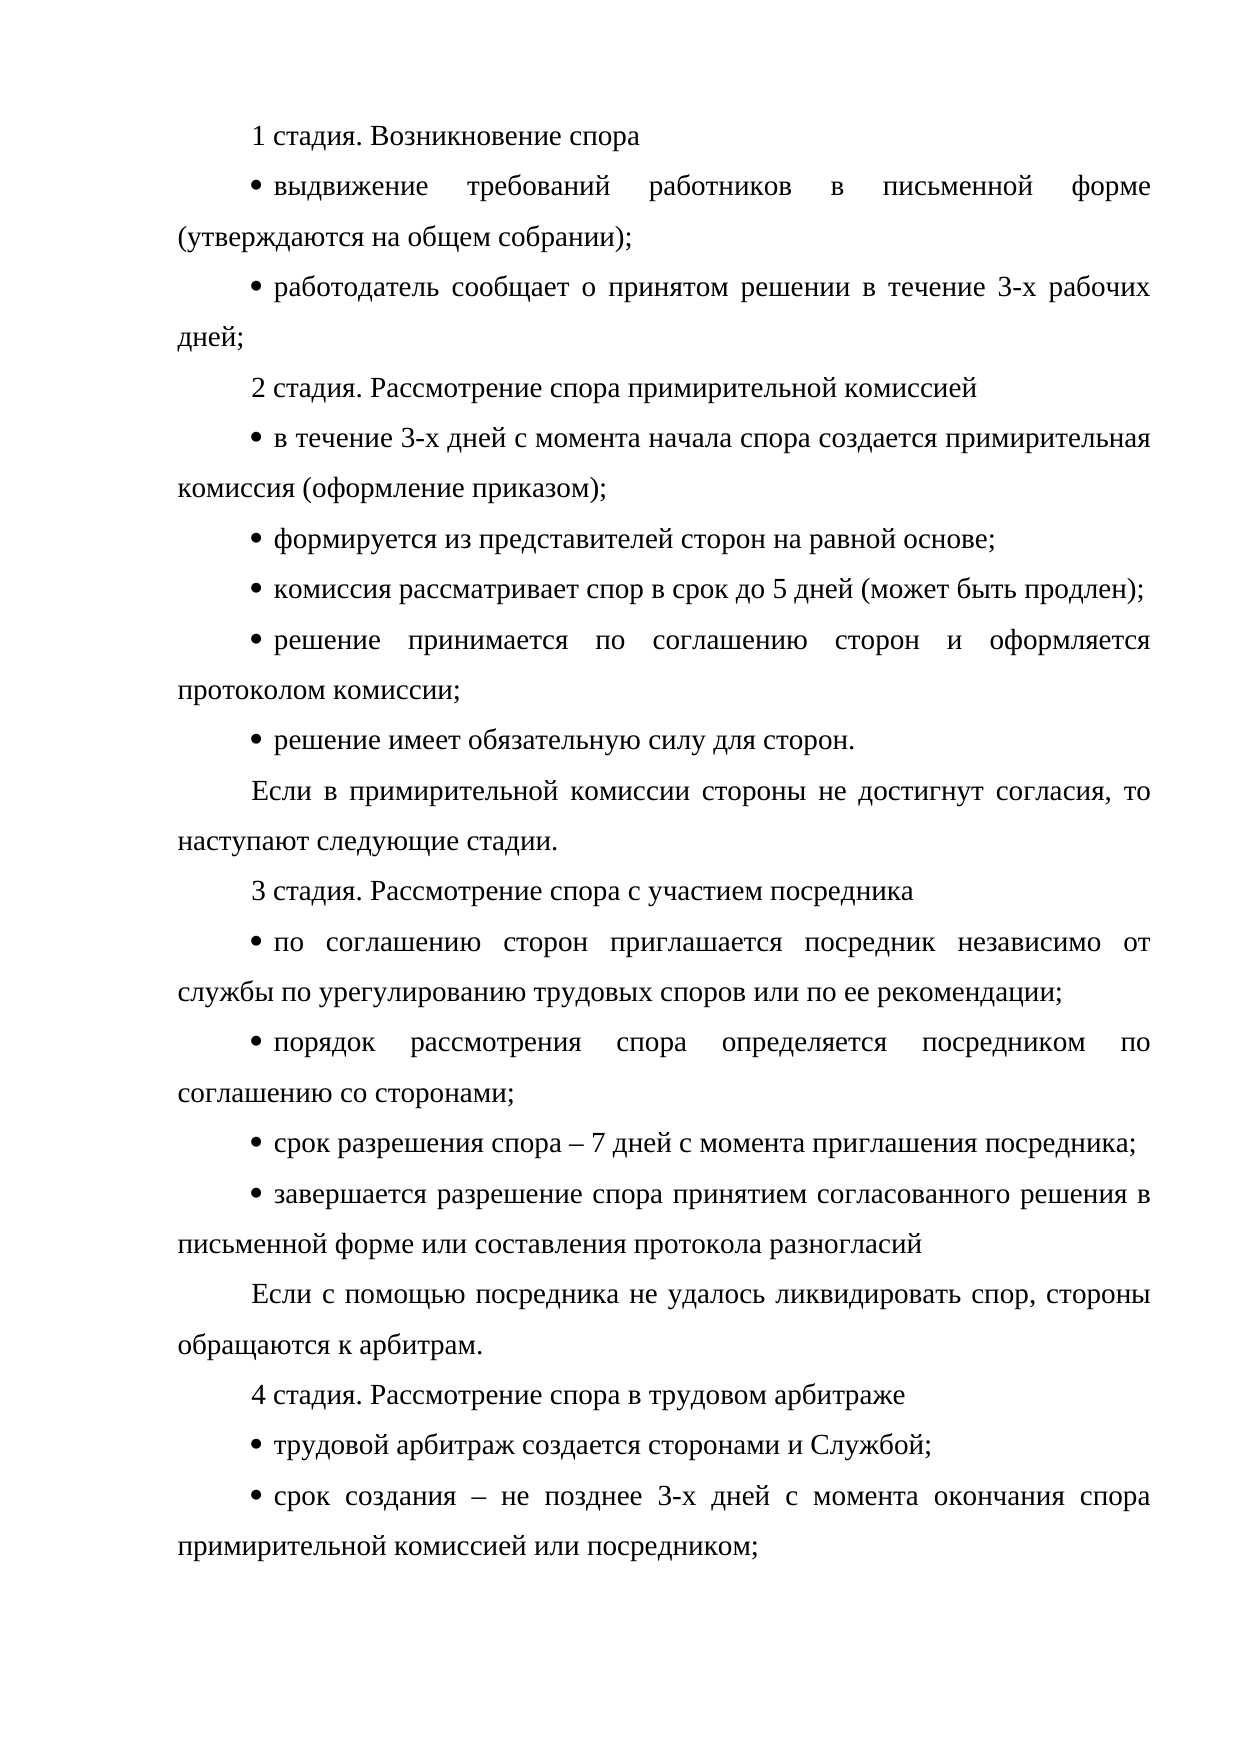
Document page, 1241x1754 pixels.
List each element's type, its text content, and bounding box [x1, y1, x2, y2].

text 2 стадия. Рассмотрение спора примирительной комиссией [177, 370, 1152, 403]
text 4 стадия. Рассмотрение спора в трудовом арбитраже [177, 1377, 1152, 1411]
list формируется из представителей сторон на равной основе; [177, 521, 1152, 554]
text Если в примирительной комиссии стороны не достигнут согласия, то наступают следующие стадии. [177, 773, 1152, 857]
list комиссия рассматривает спор в срок до 5 дней (может быть продлен); [177, 571, 1152, 605]
list в течение 3-х дней с момента начала спора создается примирительная комиссия (оформление приказом); [177, 420, 1152, 504]
list порядок рассмотрения спора определяется посредником по соглашению со сторонами; [177, 1024, 1152, 1108]
list по соглашению сторон приглашается посредник независимо от службы по урегулированию трудовых споров или по ее рекомендации; [177, 924, 1152, 1008]
list решение имеет обязательную силу для сторон. [177, 722, 1152, 756]
text Если с помощью посредника не удалось ликвидировать спор, стороны обращаются к арбитрам. [177, 1276, 1152, 1360]
list срок создания – не позднее 3-х дней с момента окончания спора примирительной комиссией или посредником; [177, 1478, 1152, 1562]
list завершается разрешение спора принятием согласованного решения в письменной форме или составления протокола разногласий [177, 1176, 1152, 1260]
list срок разрешения спора – 7 дней с момента приглашения посредника; [177, 1125, 1152, 1159]
text 1 стадия. Возникновение спора [177, 118, 1152, 152]
list решение принимается по соглашению сторон и оформляется протоколом комиссии; [177, 622, 1152, 706]
list трудовой арбитраж создается сторонами и Службой; [177, 1427, 1152, 1461]
list работодатель сообщает о принятом решении в течение 3-х рабочих дней; [177, 269, 1152, 353]
text 3 стадия. Рассмотрение спора с участием посредника [177, 873, 1152, 907]
list выдвижение требований работников в письменной форме (утверждаются на общем собрании); [177, 168, 1152, 252]
